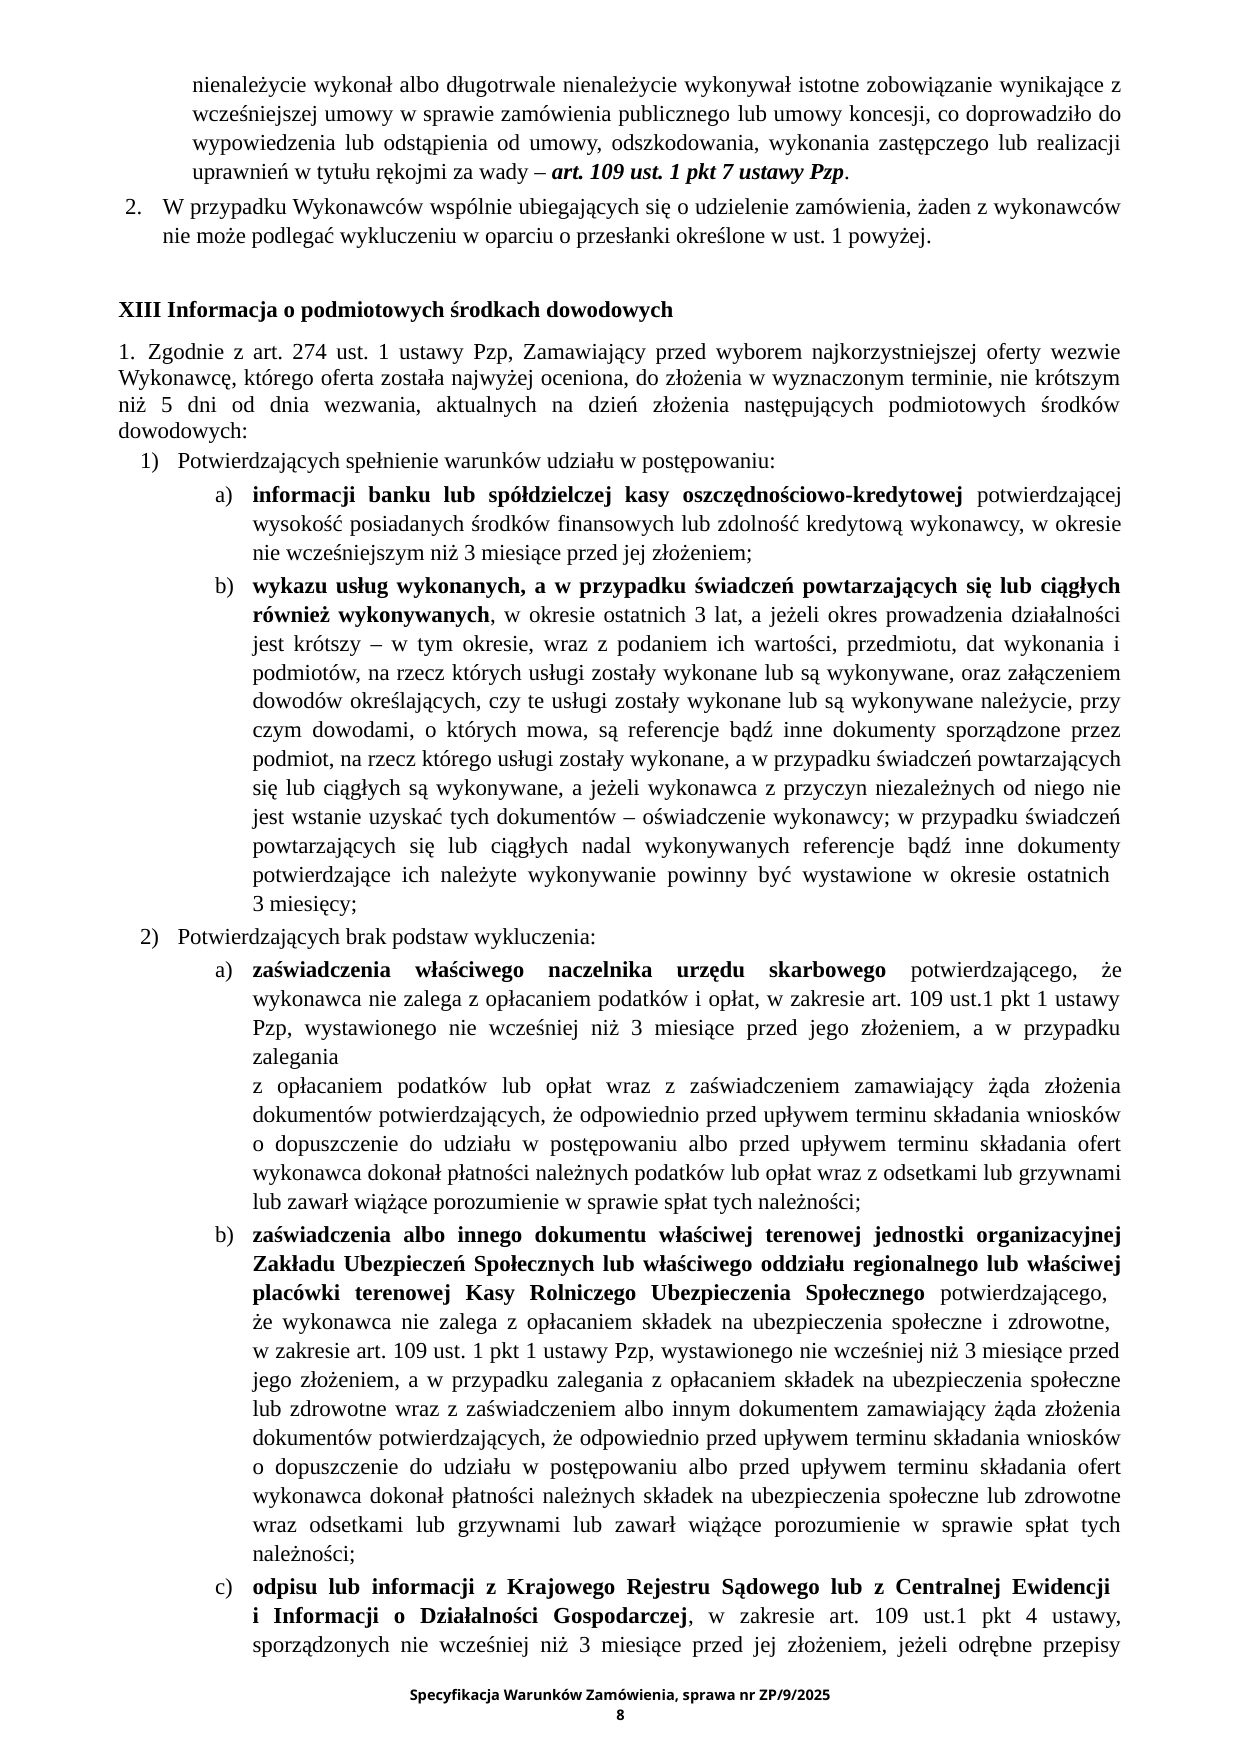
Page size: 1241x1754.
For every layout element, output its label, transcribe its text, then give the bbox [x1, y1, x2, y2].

list wykazu usług wykonanych, a w przypadku świadczeń powtarzających się lub ciągłych również wykonywanych, w okresie ostatnich 3 lat, a jeżeli okres prowadzenia działalności jest krótszy – w tym okresie, wraz z podaniem ich wartości, przedmiotu, dat wykonania i podmiotów, na rzecz których usługi zostały wykonane lub są wykonywane, oraz załączeniem dowodów określających, czy te usługi zostały wykonane lub są wykonywane należycie, przy czym dowodami, o których mowa, są referencje bądź inne dokumenty sporządzone przez podmiot, na rzecz którego usługi zostały wykonane, a w przypadku świadczeń powtarzających się lub ciągłych są wykonywane, a jeżeli wykonawca z przyczyn niezależnych od niego nie jest wstanie uzyskać tych dokumentów – oświadczenie wykonawcy; w przypadku świadczeń powtarzających się lub ciągłych nadal wykonywanych referencje bądź inne dokumenty potwierdzające ich należyte wykonywanie powinny być wystawione w okresie ostatnich 3 miesięcy; [215, 572, 1122, 917]
list Potwierdzających brak podstaw wykluczenia: [140, 923, 1122, 950]
list Potwierdzających spełnienie warunków udziału w postępowaniu: [140, 447, 1122, 474]
list informacji banku lub spółdzielczej kasy oszczędnościowo-kredytowej potwierdzającej wysokość posiadanych środków finansowych lub zdolność kredytową wykonawcy, w okresie nie wcześniejszym niż 3 miesiące przed jej złożeniem; [215, 481, 1122, 565]
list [215, 1573, 1122, 1657]
list zaświadczenia albo innego dokumentu właściwej terenowej jednostki organizacyjnej Zakładu Ubezpieczeń Społecznych lub właściwego oddziału regionalnego lub właściwej placówki terenowej Kasy Rolniczego Ubezpieczenia Społecznego potwierdzającego, że wykonawca nie zalega z opłacaniem składek na ubezpieczenia społeczne i zdrowotne, w zakresie art. 109 ust. 1 pkt 1 ustawy Pzp, wystawionego nie wcześniej niż 3 miesiące przed jego złożeniem, a w przypadku zalegania z opłacaniem składek na ubezpieczenia społeczne lub zdrowotne wraz z zaświadczeniem albo innym dokumentem zamawiający żąda złożenia dokumentów potwierdzających, że odpowiednio przed upływem terminu składania wniosków o dopuszczenie do udziału w postępowaniu albo przed upływem terminu składania ofert wykonawca dokonał płatności należnych składek na ubezpieczenia społeczne lub zdrowotne wraz odsetkami lub grzywnami lub zawarł wiążące porozumienie w sprawie spłat tych należności; [215, 1221, 1122, 1566]
text XIII Informacja o podmiotowych środkach dowodowych [118, 296, 1122, 323]
list zaświadczenia właściwego naczelnika urzędu skarbowego potwierdzającego, że wykonawca nie zalega z opłacaniem podatków i opłat, w zakresie art. 109 ust.1 pkt 1 ustawy Pzp, wystawionego nie wcześniej niż 3 miesiące przed jego złożeniem, a w przypadku zalegania z opłacaniem podatków lub opłat wraz z zaświadczeniem zamawiający żąda złożenia dokumentów potwierdzających, że odpowiednio przed upływem terminu składania wniosków o dopuszczenie do udziału w postępowaniu albo przed upływem terminu składania ofert wykonawca dokonał płatności należnych podatków lub opłat wraz z odsetkami lub grzywnami lub zawarł wiążące porozumienie w sprawie spłat tych należności; [215, 956, 1122, 1214]
list W przypadku Wykonawców wspólnie ubiegających się o udzielenie zamówienia, żaden z wykonawców nie może podlegać wykluczeniu w oparciu o przesłanki określone w ust. 1 powyżej. [125, 193, 1122, 248]
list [153, 71, 1122, 184]
list Zgodnie z art. 274 ust. 1 ustawy Pzp, Zamawiający przed wyborem najkorzystniejszej oferty wezwie Wykonawcę, którego oferta została najwyżej oceniona, do złożenia w wyznaczonym terminie, nie krótszym niż 5 dni od dnia wezwania, aktualnych na dzień złożenia następujących podmiotowych środków dowodowych: [118, 338, 1122, 443]
